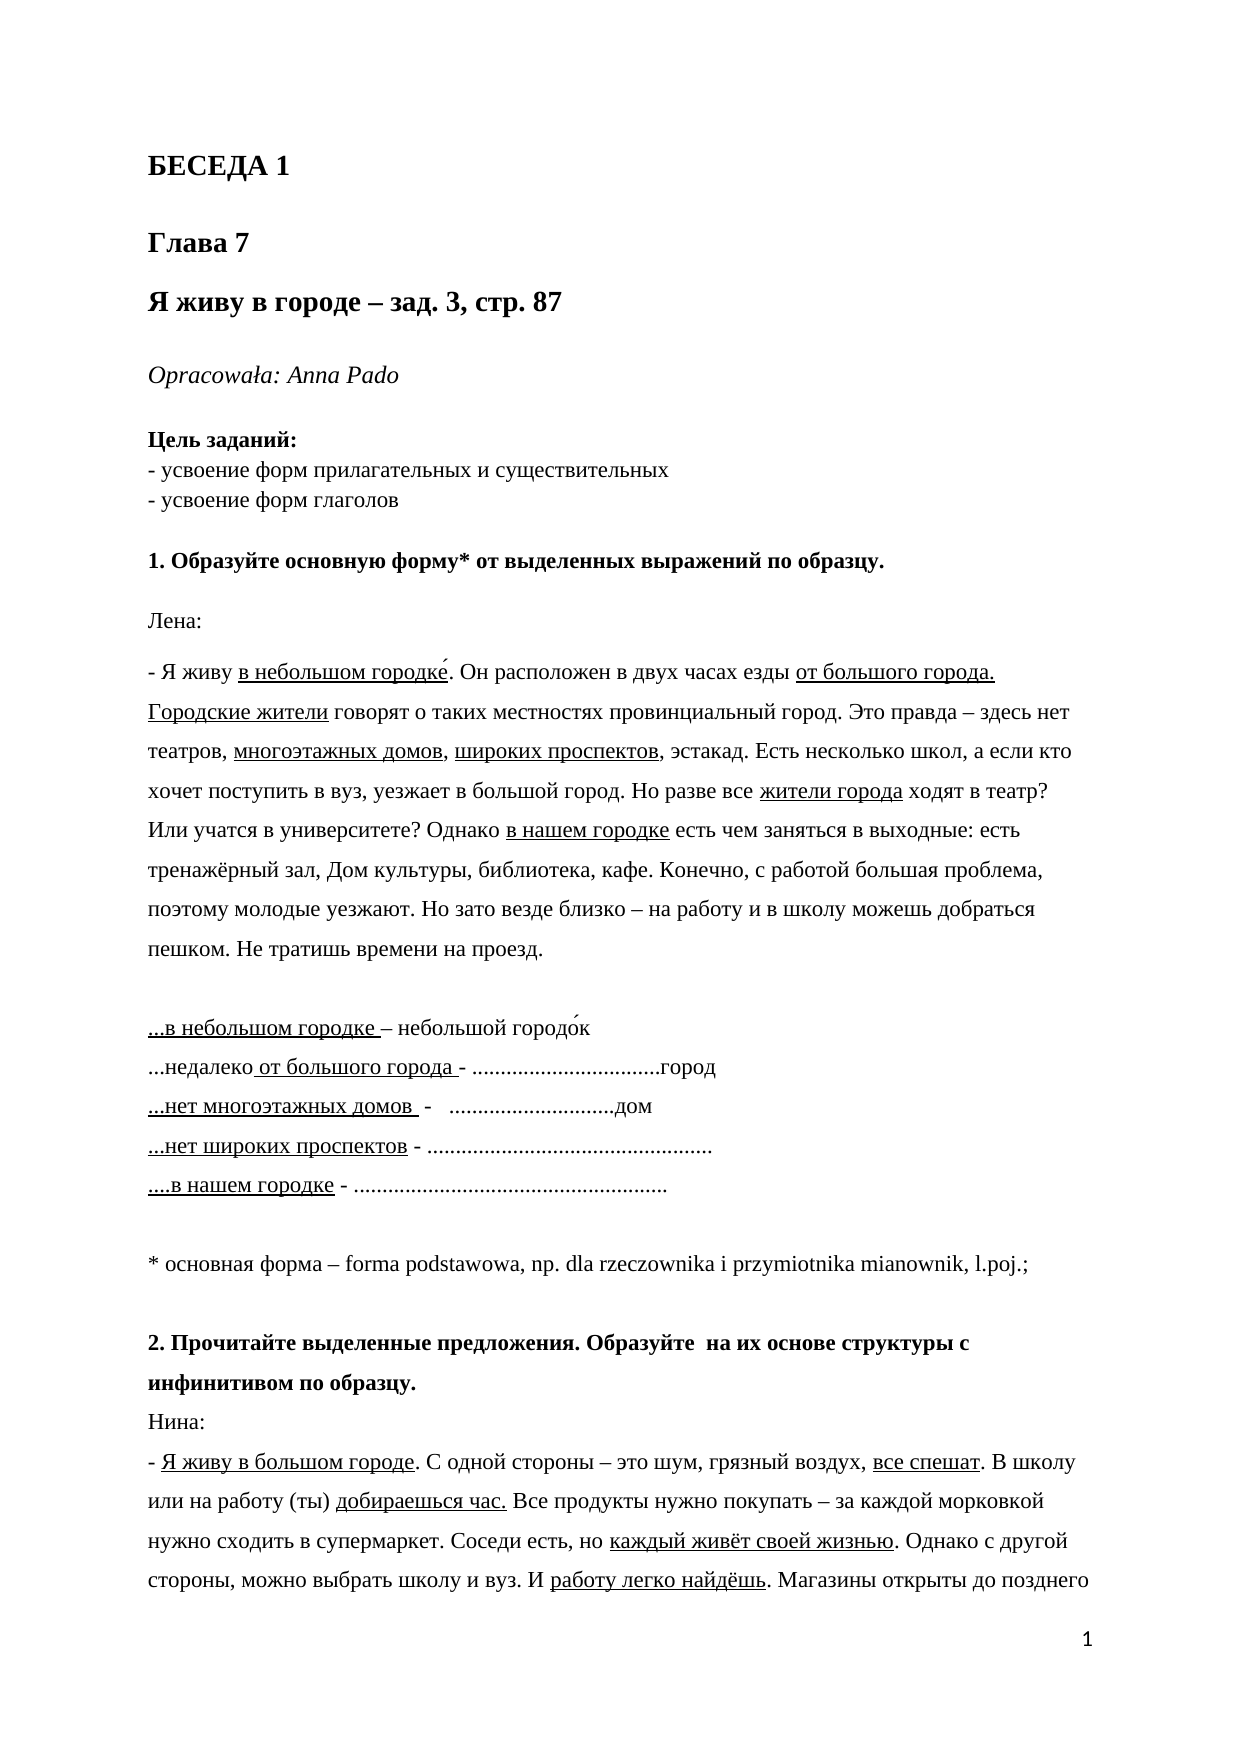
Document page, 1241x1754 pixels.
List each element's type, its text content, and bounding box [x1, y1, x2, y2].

text БЕСЕДА 1 Глава 7 [148, 148, 1093, 258]
text Я живу в городе – зад. 3, стр. 87 Opracowała: Anna Pado Цель заданий: - усвоение форм прилагательных и существительных - усвоение форм глаголов 1. Образуйте основную форму* от выделенных выражений по образцу. Лена: [148, 284, 1093, 634]
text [148, 658, 1093, 1593]
